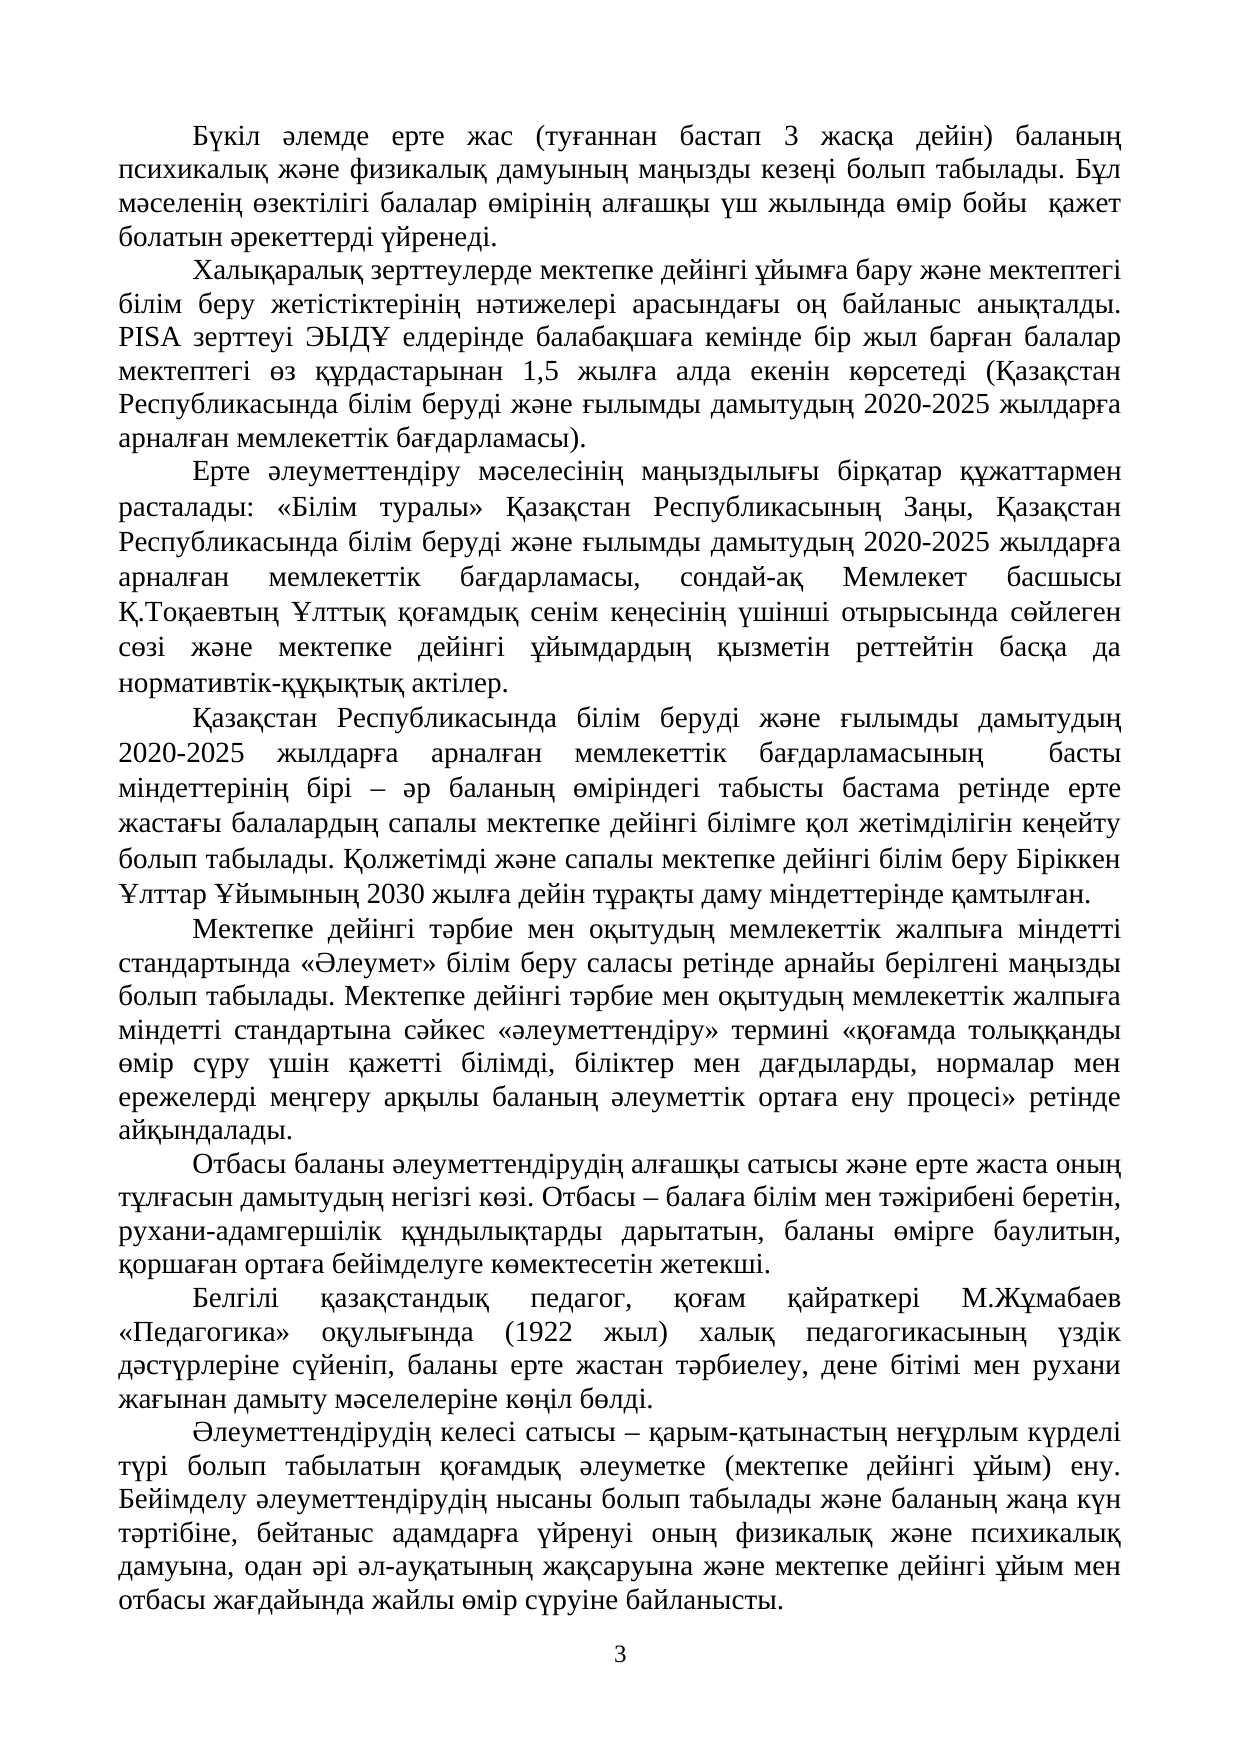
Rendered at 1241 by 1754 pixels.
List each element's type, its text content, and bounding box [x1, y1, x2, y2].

text Бүкіл әлемде ерте жас (туғаннан бастап 3 жасқа дейін) баланың психикалық және физикалық дамуының маңызды кезеңі болып табылады. Бұл мәселенің өзектілігі балалар өмірінің алғашқы үш жылында өмір бойы қажет болатын әрекеттерді үйренеді. [118, 118, 1122, 252]
text Әлеуметтендірудің келесі сатысы – қарым-қатынастың неғұрлым күрделі түрі болып табылатын қоғамдық әлеуметке (мектепке дейінгі ұйым) ену. Бейімделу әлеуметтендірудің нысаны болып табылады және баланың жаңа күн тәртібіне, бейтаныс адамдарға үйренуі оның физикалық және психикалық дамуына, одан әрі әл-ауқатының жақсаруына және мектепке дейінгі ұйым мен отбасы жағдайында жайлы өмір сүруіне байланысты. [118, 1414, 1122, 1616]
text Белгілі қазақстандық педагог, қоғам қайраткері М.Жұмабаев «Педагогика» оқулығында (1922 жыл) халық педагогикасының үздік дәстүрлеріне сүйеніп, баланы ерте жастан тәрбиелеу, дене бітімі мен рухани жағынан дамыту мәселелеріне көңіл бөлді. [118, 1280, 1122, 1414]
text Ерте әлеуметтендіру мәселесінің маңыздылығы бірқатар құжаттармен расталады: «Білім туралы» Қазақстан Республикасының Заңы, Қазақстан Республикасында білім беруді және ғылымды дамытудың 2020-2025 жылдарға арналған мемлекеттік бағдарламасы, сондай-ақ Мемлекет басшысы Қ.Тоқаевтың Ұлттық қоғамдық сенім кеңесінің үшінші отырысында сөйлеген сөзі және мектепке дейінгі ұйымдардың қызметін реттейтін басқа да нормативтік-құқықтық актілер. [118, 453, 1122, 698]
text Қазақстан Республикасында білім беруді және ғылымды дамытудың 2020-2025 жылдарға арналған мемлекеттік бағдарламасының басты міндеттерінің бірі – әр баланың өміріндегі табысты бастама ретінде ерте жастағы балалардың сапалы мектепке дейінгі білімге қол жетімділігін кеңейту болып табылады. Қолжетімді және сапалы мектепке дейінгі білім беру Біріккен Ұлттар Ұйымының 2030 жылға дейін тұрақты даму міндеттерінде қамтылған. [118, 700, 1122, 909]
text Отбасы баланы әлеуметтендірудің алғашқы сатысы және ерте жаста оның тұлғасын дамытудың негізгі көзі. Отбасы – балаға білім мен тәжірибені беретін, рухани-адамгершілік құндылықтарды дарытатын, баланы өмірге баулитын, қоршаған ортаға бейімделуге көмектесетін жетекші. [118, 1146, 1122, 1280]
text Мектепке дейінгі тәрбие мен оқытудың мемлекеттік жалпыға міндетті стандартында «Әлеумет» білім беру саласы ретінде арнайы берілгені маңызды болып табылады. Мектепке дейінгі тәрбие мен оқытудың мемлекеттік жалпыға міндетті стандартына сәйкес «әлеуметтендіру» термині «қоғамда толыққанды өмір сүру үшін қажетті білімді, біліктер мен дағдыларды, нормалар мен ережелерді меңгеру арқылы баланың әлеуметтік ортаға ену процесі» ретінде айқындалады. [118, 911, 1122, 1146]
text Халықаралық зерттеулерде мектепке дейінгі ұйымға бару және мектептегі білім беру жетістіктерінің нәтижелері арасындағы оң байланыс анықталды. PISA зерттеуі ЭЫДҰ елдерінде балабақшаға кемінде бір жыл барған балалар мектептегі өз құрдастарынан 1,5 жылға алда екенін көрсетеді (Қазақстан Республикасында білім беруді және ғылымды дамытудың 2020-2025 жылдарға арналған мемлекеттік бағдарламасы). [118, 252, 1122, 453]
